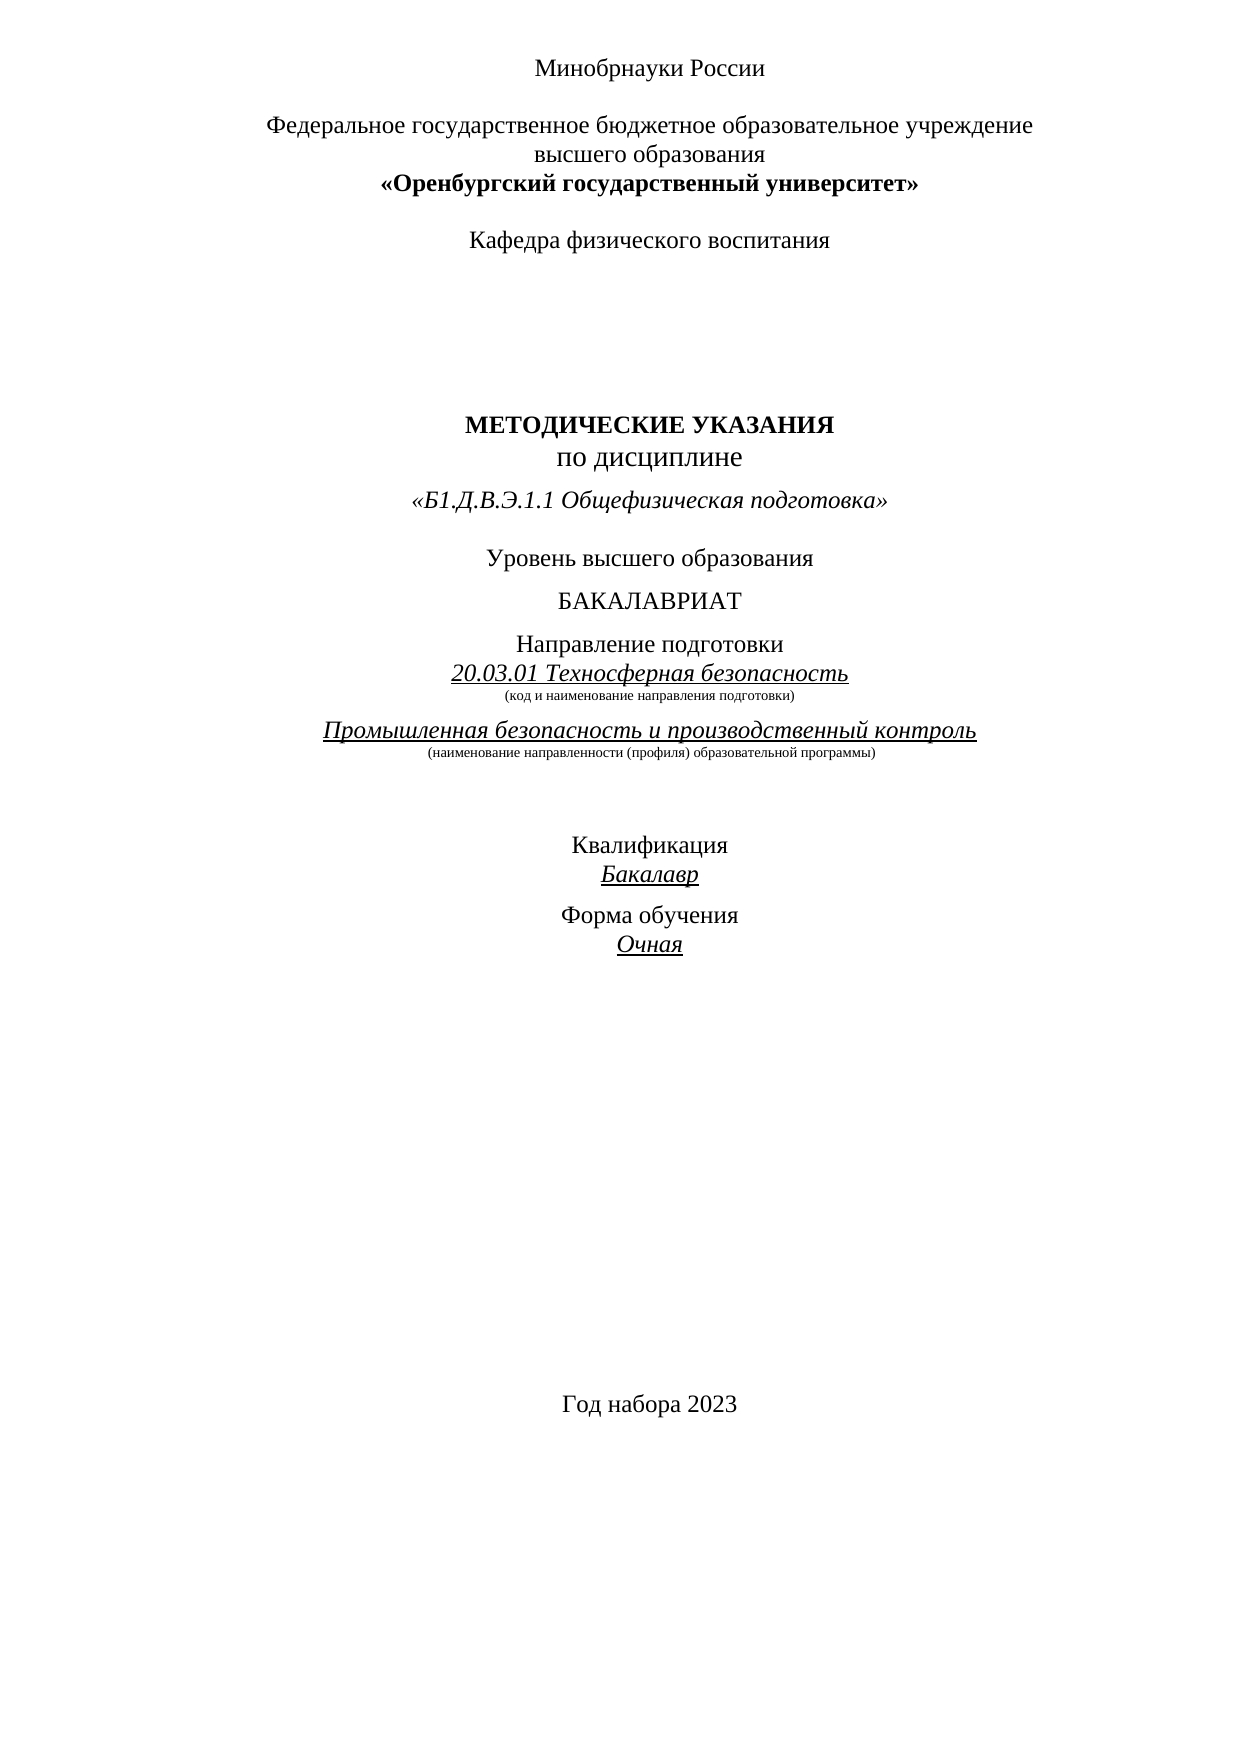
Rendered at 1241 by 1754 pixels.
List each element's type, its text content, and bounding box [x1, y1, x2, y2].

text 20.03.01 Техносферная безопасность [118, 658, 1181, 687]
text Минобрнауки России [118, 53, 1181, 82]
text Год набора 2023 [118, 1389, 1181, 1418]
text (наименование направленности (профиля) образовательной программы) [118, 744, 1181, 773]
text высшего образования [118, 139, 1181, 168]
text «Оренбургский государственный университет» [118, 168, 1181, 197]
text «Б1.Д.В.Э.1.1 Общефизическая подготовка» [118, 485, 1181, 514]
text БАКАЛАВРИАТ [118, 586, 1181, 615]
text по дисциплине [118, 439, 1181, 473]
text Федеральное государственное бюджетное образовательное учреждение [118, 111, 1181, 139]
text Квалификация [118, 830, 1181, 859]
text Промышленная безопасность и производственный контроль [118, 715, 1181, 744]
text Уровень высшего образования [118, 543, 1181, 572]
text Направление подготовки [118, 629, 1181, 658]
text Форма обучения [118, 900, 1181, 929]
text (код и наименование направления подготовки) [118, 687, 1181, 715]
text Кафедра физического воспитания [118, 226, 1181, 254]
text МЕТОДИЧЕСКИЕ УКАЗАНИЯ [118, 411, 1181, 439]
text Бакалавр [118, 859, 1181, 888]
text Очная [118, 929, 1181, 958]
